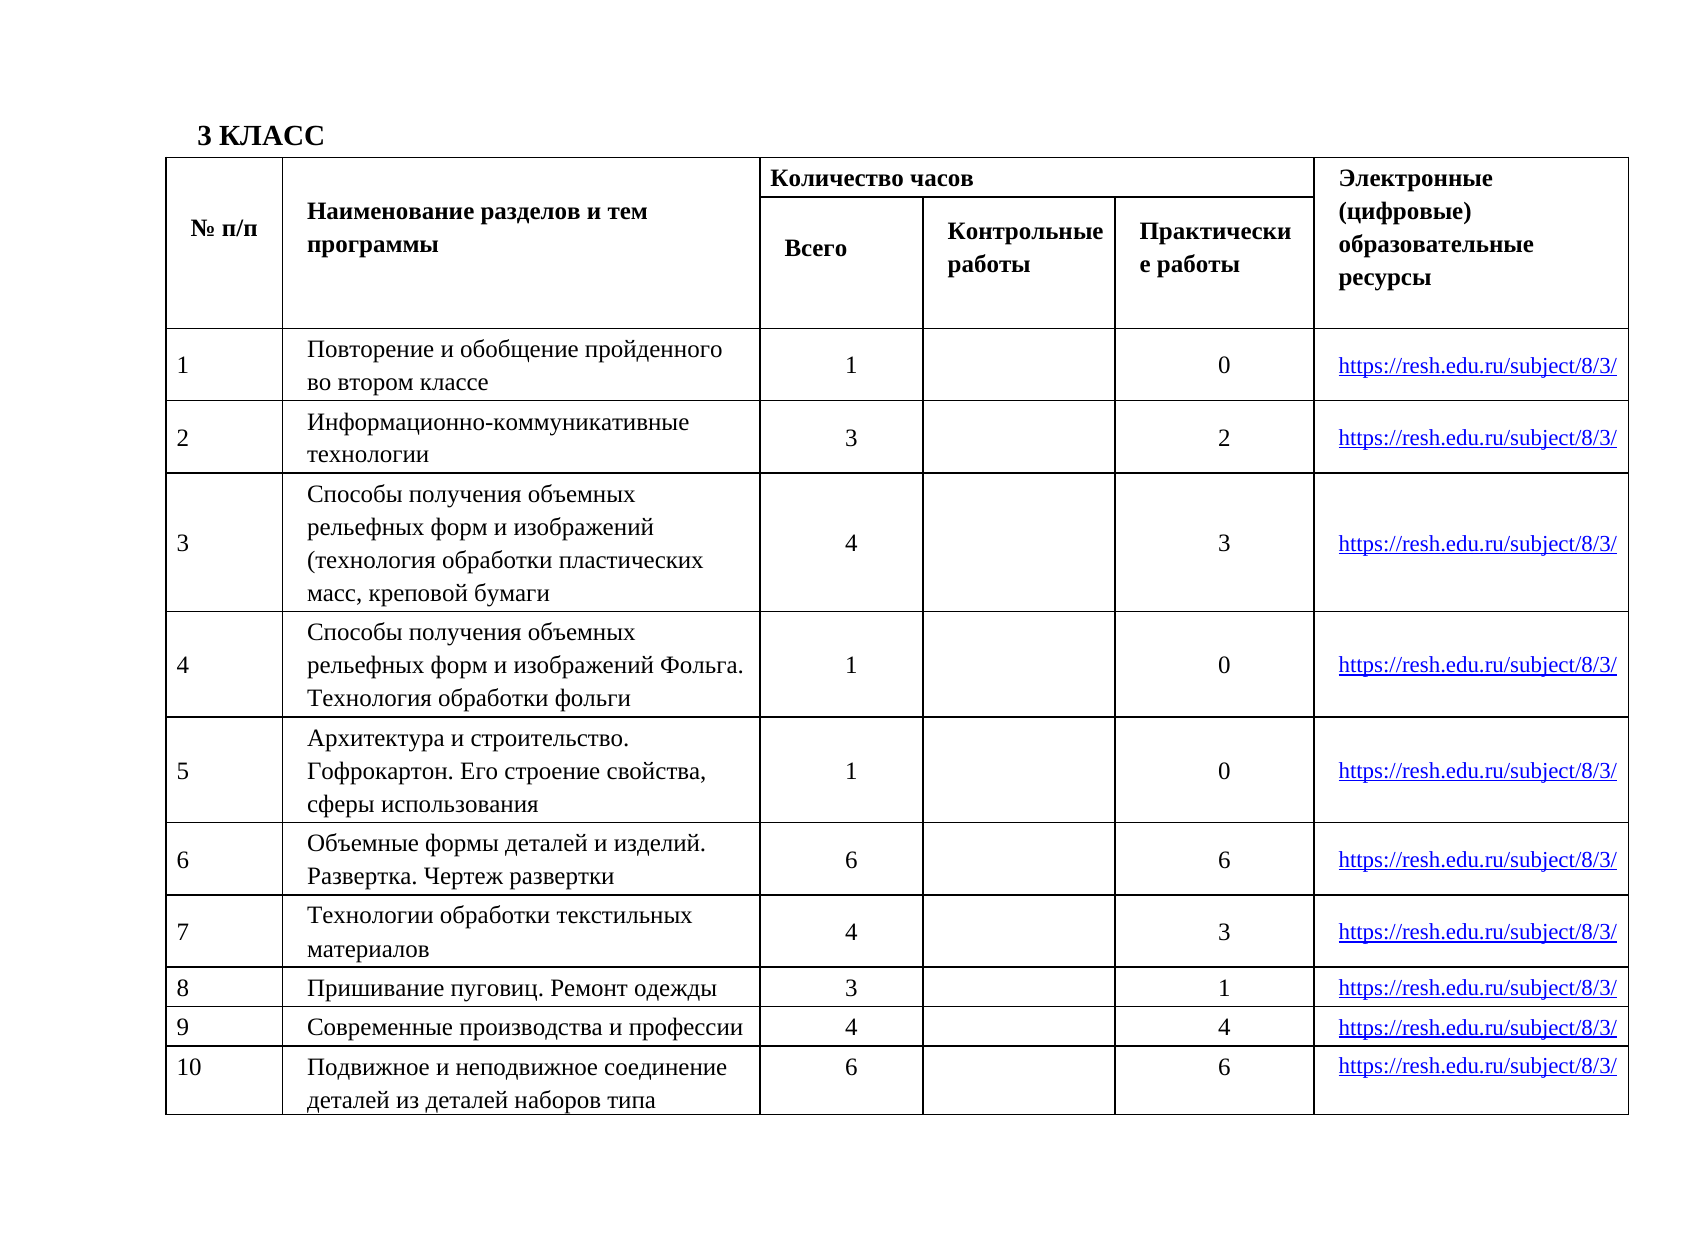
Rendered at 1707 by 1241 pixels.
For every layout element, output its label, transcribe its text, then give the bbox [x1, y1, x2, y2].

table_cell Способы получения объемных рельефных форм и изображений Фольга. Технология обработки фольги [283, 612, 759, 716]
table_cell Объемные формы деталей и изделий. Развертка. Чертеж развертки [283, 823, 759, 894]
table_cell 6 [761, 823, 922, 894]
table_cell 6 [167, 823, 282, 894]
table_cell Практические работы [1116, 198, 1313, 327]
table_cell [924, 401, 1114, 472]
table_cell 3 [167, 474, 282, 611]
table_cell 7 [167, 896, 282, 966]
table_cell 2 [167, 401, 282, 472]
table_cell 4 [1116, 1007, 1313, 1045]
table_cell 1 [761, 718, 922, 821]
table_cell 3 [761, 968, 922, 1006]
table_cell 4 [167, 612, 282, 716]
table_cell [924, 1007, 1114, 1045]
table_cell 3 [1116, 896, 1313, 966]
table_cell Пришивание пуговиц. Ремонт одежды [283, 968, 759, 1006]
table_cell [924, 612, 1114, 716]
table_header Электронные (цифровые) образовательные ресурсы [1315, 158, 1628, 327]
table_cell [924, 329, 1114, 400]
table_cell 5 [167, 718, 282, 821]
table_cell Контрольные работы [924, 198, 1114, 327]
table_cell https://resh.edu.ru/subject/8/3/ [1315, 718, 1628, 821]
table_cell [924, 896, 1114, 966]
table_cell Технологии обработки текстильных материалов [283, 896, 759, 966]
table_cell 1 [761, 612, 922, 716]
table_cell 1 [1116, 968, 1313, 1006]
table_cell https://resh.edu.ru/subject/8/3/ [1315, 329, 1628, 400]
table_cell https://resh.edu.ru/subject/8/3/ [1315, 1007, 1628, 1045]
table_cell 6 [1116, 1047, 1313, 1113]
table_cell https://resh.edu.ru/subject/8/3/ [1315, 401, 1628, 472]
table_cell Современные производства и профессии [283, 1007, 759, 1045]
table_cell https://resh.edu.ru/subject/8/3/ [1315, 823, 1628, 894]
table_cell 0 [1116, 718, 1313, 821]
table_cell 4 [761, 896, 922, 966]
table_cell 4 [761, 1007, 922, 1045]
table_cell 3 [1116, 474, 1313, 611]
table_header Количество часов [761, 158, 1313, 196]
table_cell Информационно-коммуникативные технологии [283, 401, 759, 472]
table_cell [924, 718, 1114, 821]
table_cell 3 [761, 401, 922, 472]
table_cell Способы получения объемных рельефных форм и изображений (технология обработки пластических масс, креповой бумаги [283, 474, 759, 611]
table_cell [924, 968, 1114, 1006]
table_cell 10 [167, 1047, 282, 1113]
table_cell https://resh.edu.ru/subject/8/3/ [1315, 612, 1628, 716]
text 3 КЛАСС [190, 118, 1618, 152]
table_cell [924, 1047, 1114, 1113]
table_cell [924, 823, 1114, 894]
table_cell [1315, 1047, 1628, 1113]
table_cell 9 [167, 1007, 282, 1045]
table_cell 6 [761, 1047, 922, 1113]
table_header № п/п [167, 158, 282, 327]
table_cell https://resh.edu.ru/subject/8/3/ [1315, 896, 1628, 966]
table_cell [283, 1047, 759, 1113]
table_cell Всего [761, 198, 922, 327]
table_cell 1 [761, 329, 922, 400]
table_cell 0 [1116, 329, 1313, 400]
table_cell 8 [167, 968, 282, 1006]
table_cell 2 [1116, 401, 1313, 472]
table_header Наименование разделов и тем программы [283, 158, 759, 327]
table_cell https://resh.edu.ru/subject/8/3/ [1315, 474, 1628, 611]
table_cell Повторение и обобщение пройденного во втором классе [283, 329, 759, 400]
table_cell 6 [1116, 823, 1313, 894]
table_cell 1 [167, 329, 282, 400]
table_cell 4 [761, 474, 922, 611]
table_cell 0 [1116, 612, 1313, 716]
table_cell https://resh.edu.ru/subject/8/3/ [1315, 968, 1628, 1006]
table_cell [924, 474, 1114, 611]
table_cell Архитектура и строительство. Гофрокартон. Его строение свойства, сферы использования [283, 718, 759, 821]
